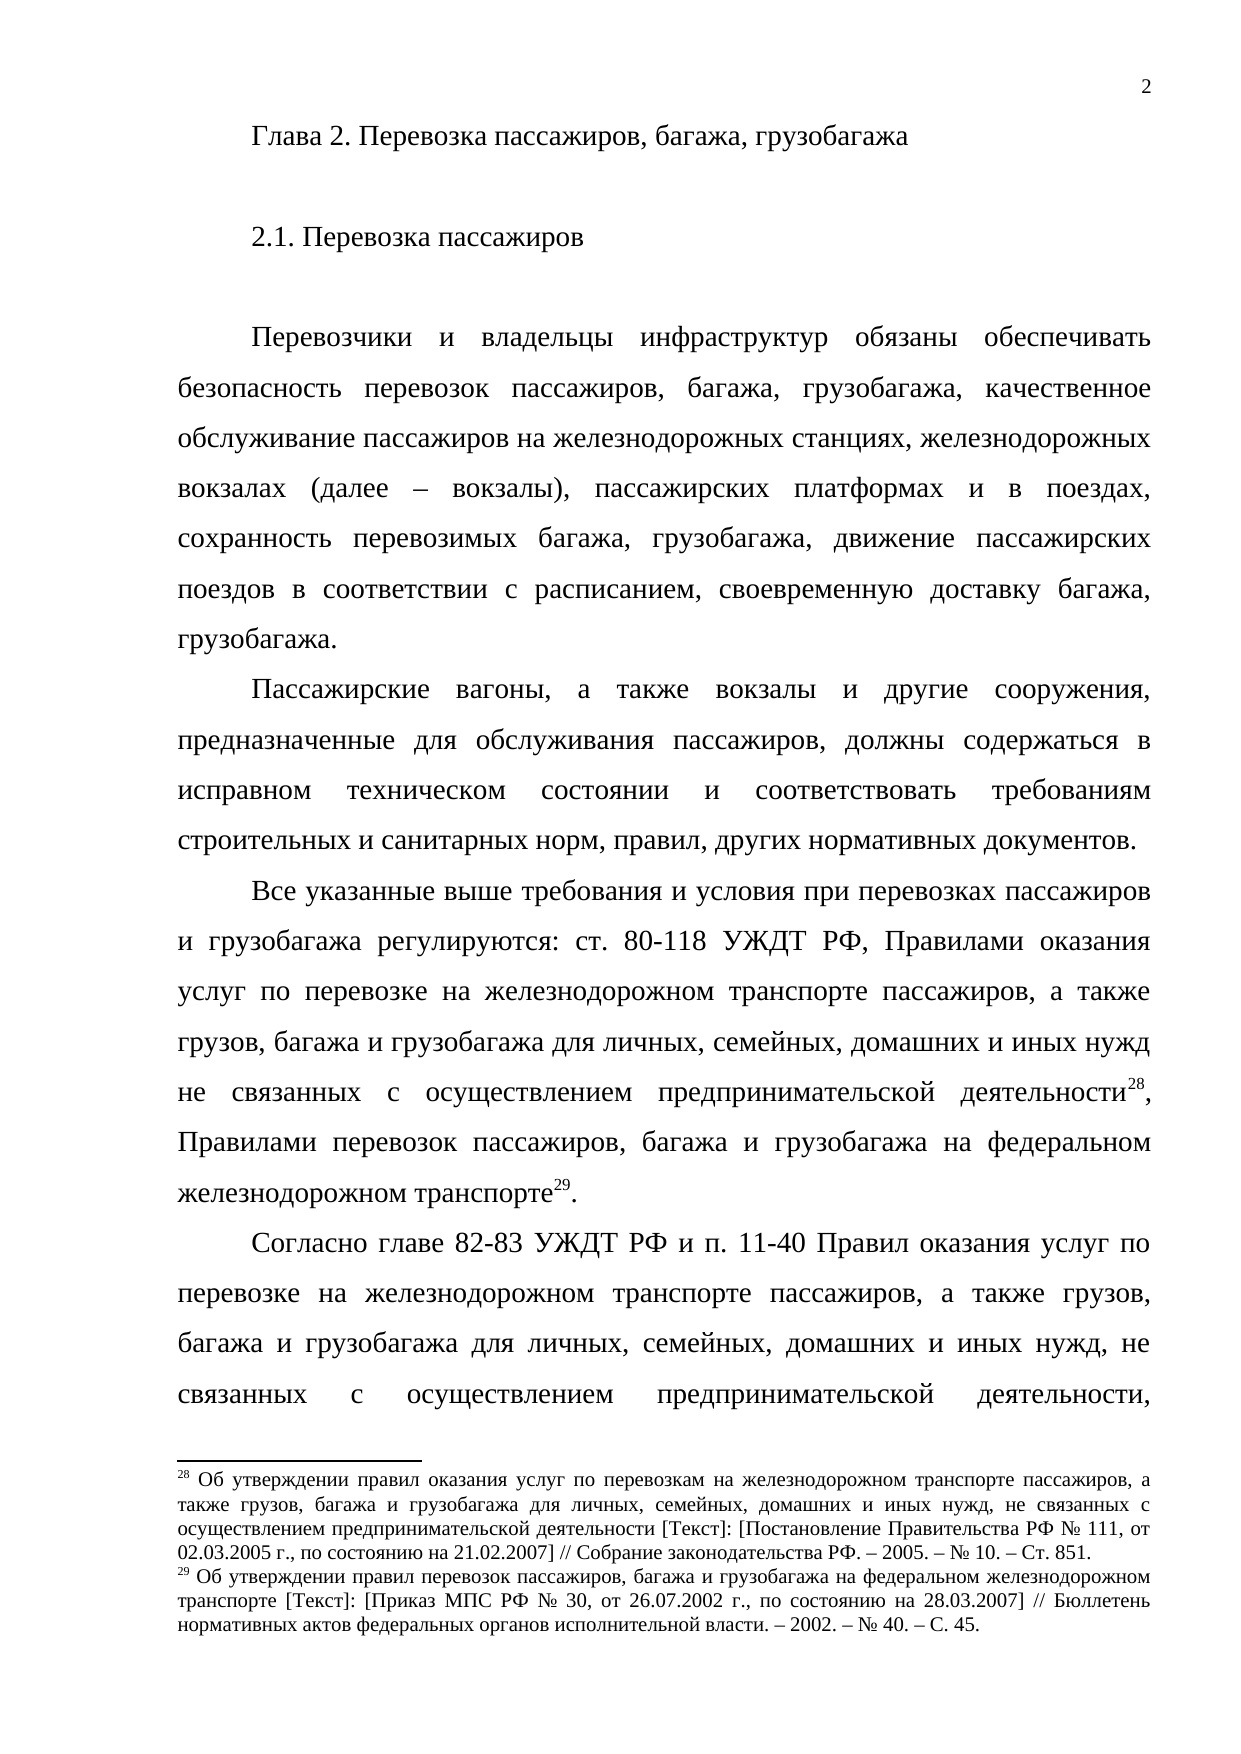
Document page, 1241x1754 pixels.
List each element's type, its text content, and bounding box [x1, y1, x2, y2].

text Все указанные выше требования и условия при перевозках пассажиров и грузобагажа регулируются: ст. 80-118 УЖДТ РФ, Правилами оказания услуг по перевозке на железнодорожном транспорте пассажиров, а также грузов, багажа и грузобагажа для личных, семейных, домашних и иных нужд не связанных с осуществлением предпринимательской деятельности, Правилами перевозок пассажиров, багажа и грузобагажа на федеральном железнодорожном транспорте. [177, 873, 1152, 1208]
text 2.1. Перевозка пассажиров [177, 219, 1152, 252]
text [177, 1225, 1152, 1409]
text Перевозчики и владельцы инфраструктур обязаны обеспечивать безопасность перевозок пассажиров, багажа, грузобагажа, качественное обслуживание пассажиров на железнодорожных станциях, железнодорожных вокзалах (далее – вокзалы), пассажирских платформах и в поездах, сохранность перевозимых багажа, грузобагажа, движение пассажирских поездов в соответствии с расписанием, своевременную доставку багажа, грузобагажа. [177, 319, 1152, 655]
text Пассажирские вагоны, а также вокзалы и другие сооружения, предназначенные для обслуживания пассажиров, должны содержаться в исправном техническом состоянии и соответствовать требованиям строительных и санитарных норм, правил, других нормативных документов. [177, 672, 1152, 856]
text Глава 2. Перевозка пассажиров, багажа, грузобагажа [177, 118, 1152, 152]
